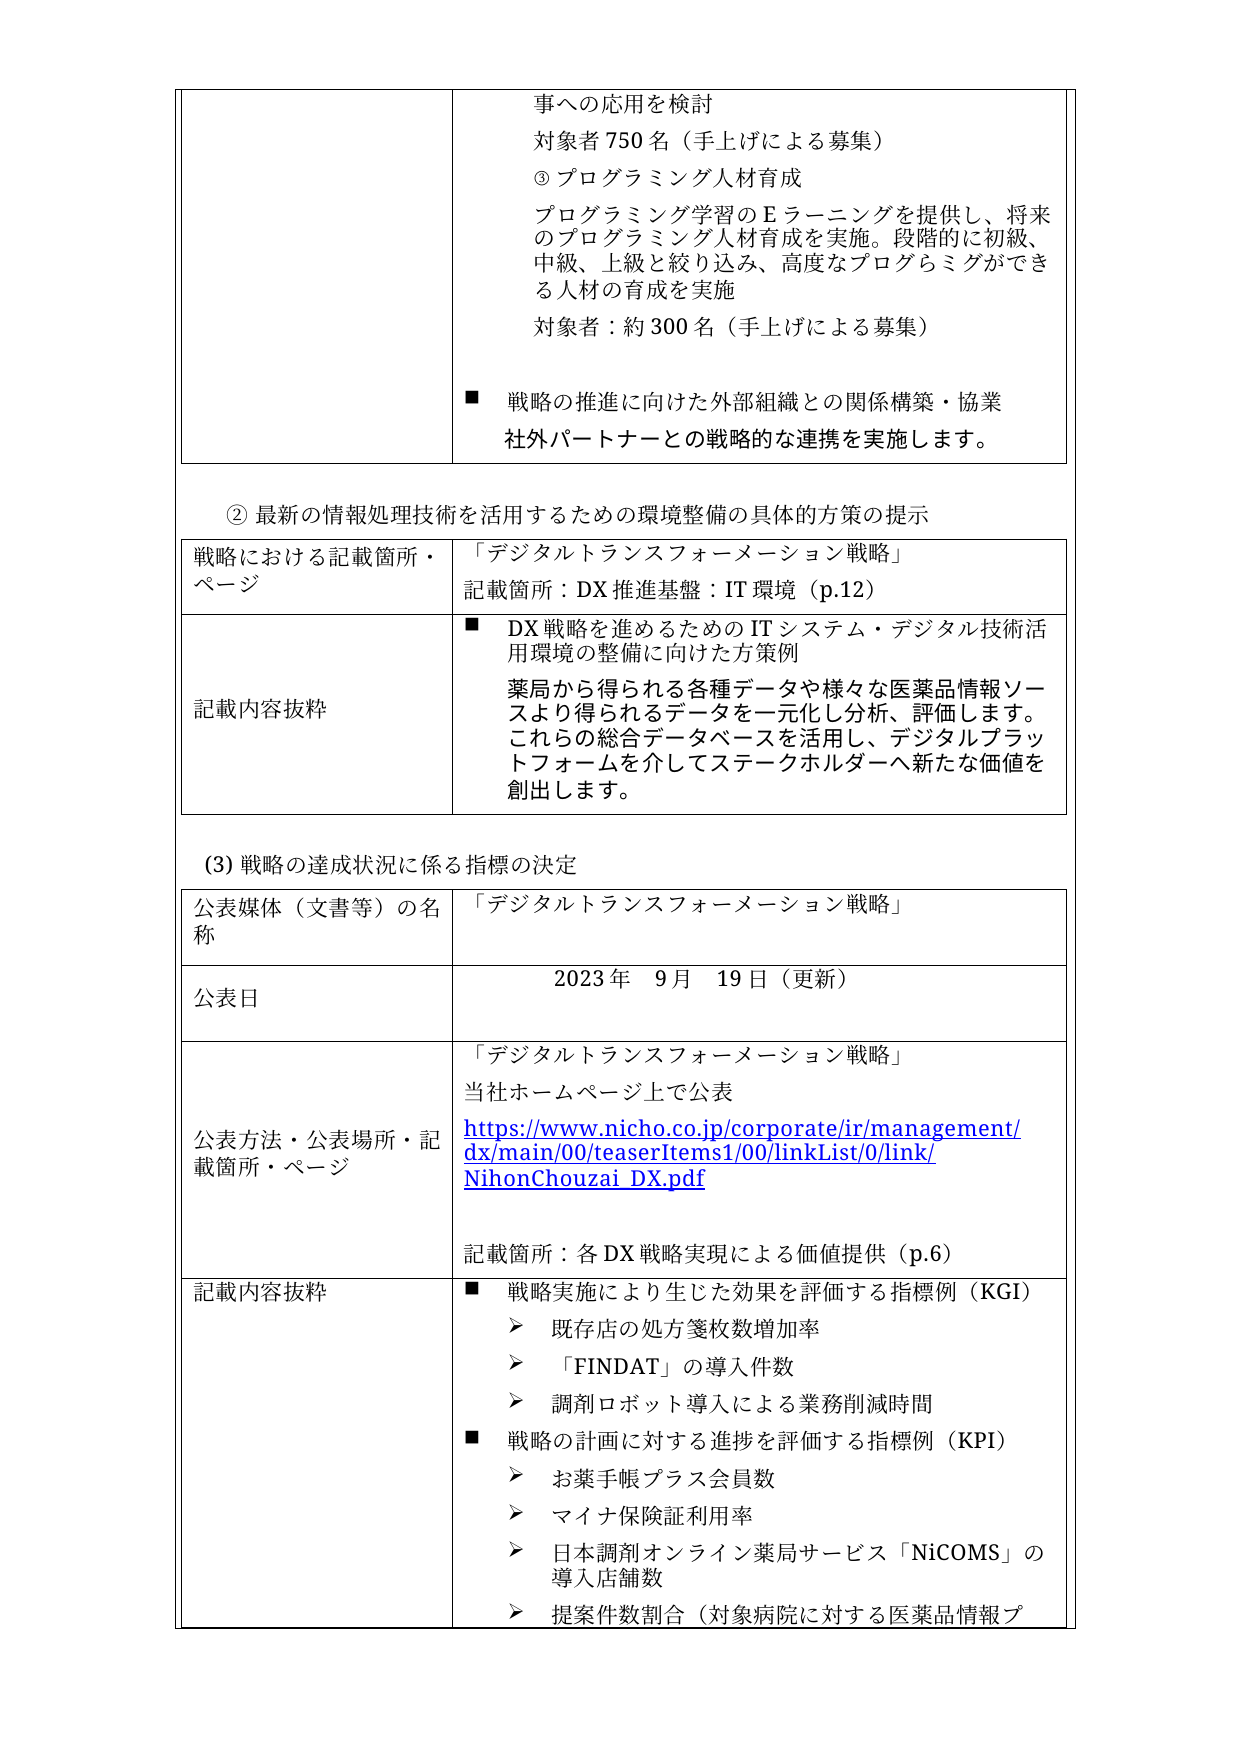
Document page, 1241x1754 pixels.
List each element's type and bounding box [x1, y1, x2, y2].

table_cell [176, 90, 1075, 1628]
